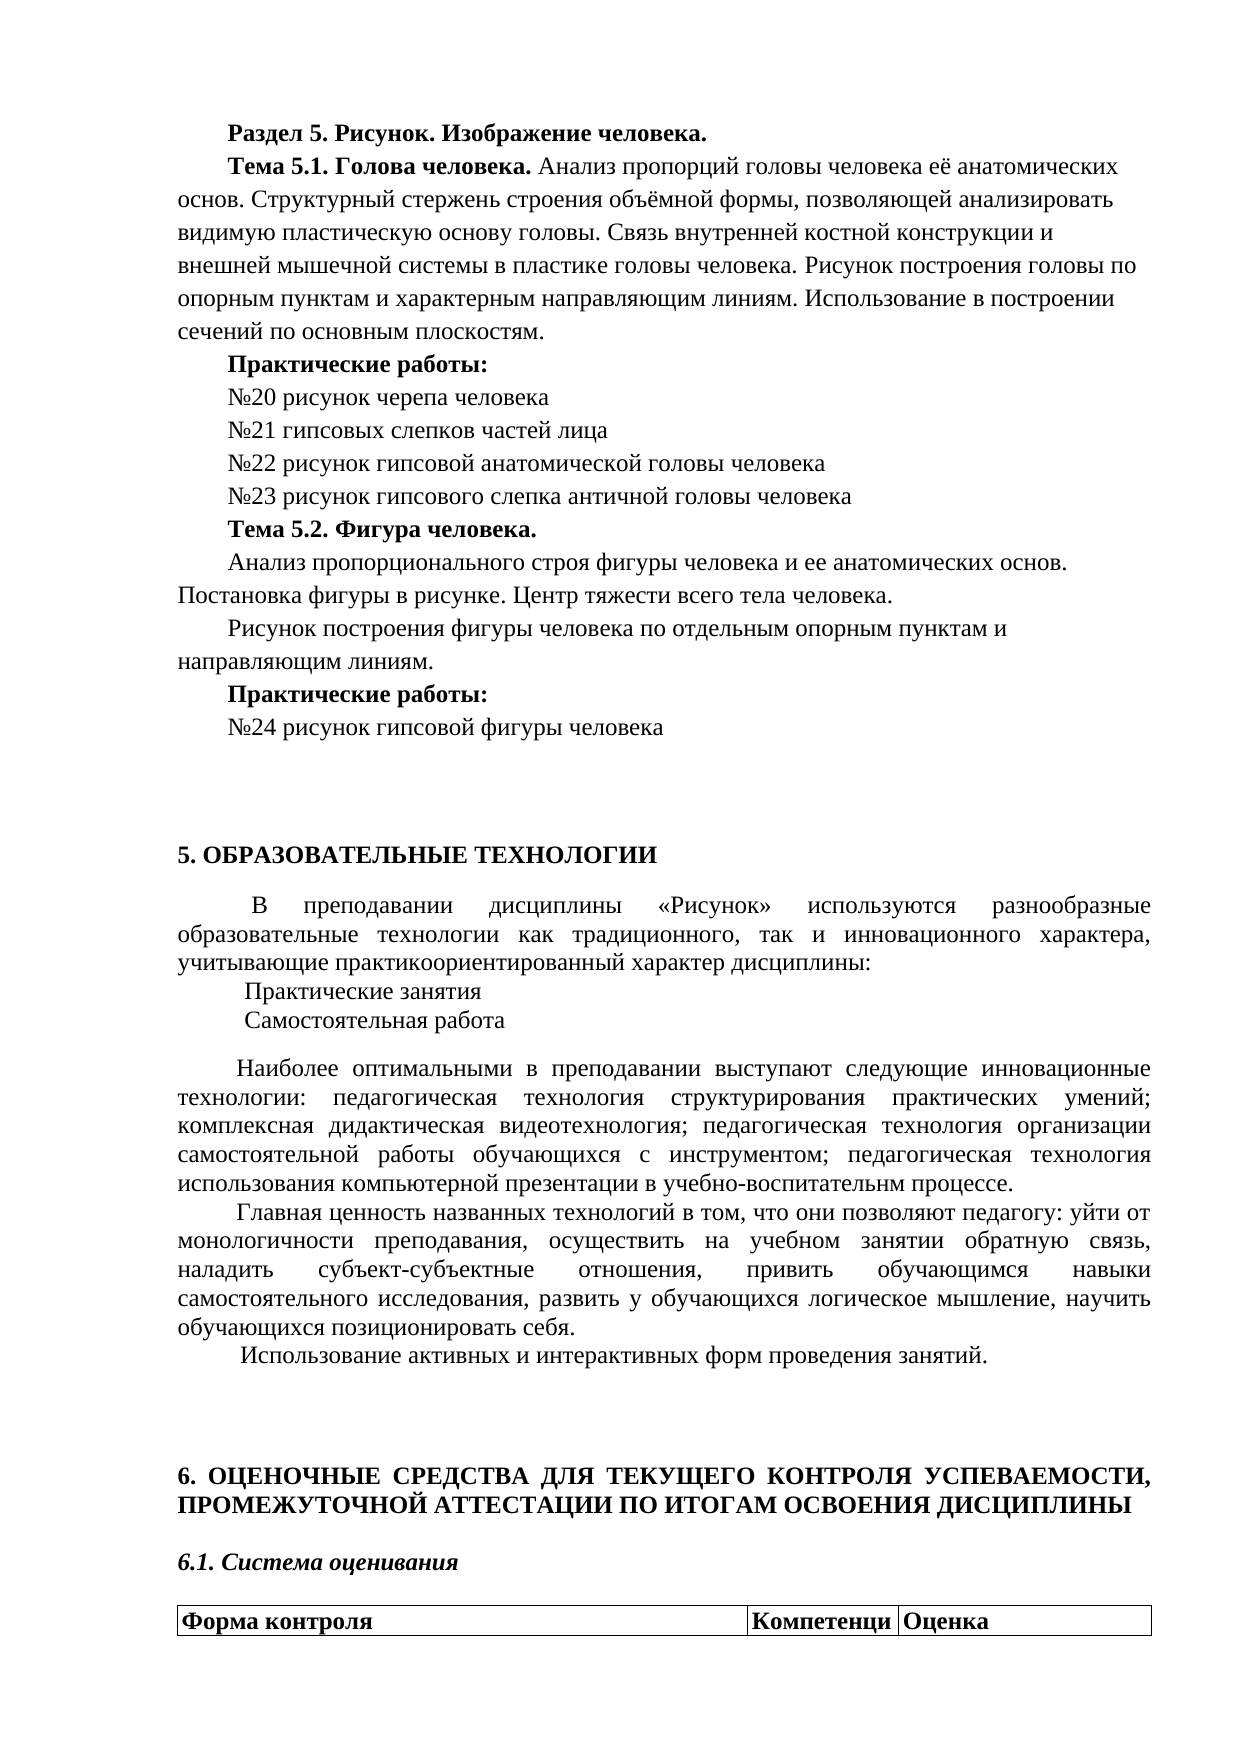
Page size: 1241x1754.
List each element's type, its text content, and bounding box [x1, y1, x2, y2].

table_header Форма контроля [178, 1606, 747, 1635]
text Рисунок построения фигуры человека по отдельным опорным пунктам и направляющим линиям. [177, 613, 1152, 675]
text Тема 5.1. Голова человека. Анализ пропорций головы человека её анатомических основ. Структурный стержень строения объёмной формы, позволяющей анализировать видимую пластическую основу головы. Связь внутренней костной конструкции и внешней мышечной системы в пластике головы человека. Рисунок построения головы по опорным пунктам и характерным направляющим линиям. Использование в построении сечений по основным плоскостям. [177, 151, 1152, 345]
text Использование активных и интерактивных форм проведения занятий. [177, 1340, 1152, 1369]
text Тема 5.2. Фигура человека. [177, 514, 1152, 543]
text №24 рисунок гипсовой фигуры человека [177, 712, 1152, 741]
text Наиболее оптимальными в преподавании выступают следующие инновационные технологии: педагогическая технология структурирования практических умений; комплексная дидактическая видеотехнология; педагогическая технология организации самостоятельной работы обучающихся с инструментом; педагогическая технология использования компьютерной презентации в учебно-воспитательнм процессе. [177, 1053, 1152, 1197]
text Главная ценность названных технологий в том, что они позволяют педагогу: уйти от монологичности преподавания, осуществить на учебном занятии обратную связь, наладить субъект-субъектные отношения, привить обучающимся навыки самостоятельного исследования, развить у обучающихся логическое мышление, научить обучающихся позиционировать себя. [177, 1197, 1152, 1340]
table_header Оценка [899, 1606, 1151, 1635]
text Практические работы: [177, 679, 1152, 708]
text №20 рисунок черепа человека [177, 382, 1152, 411]
text 5. ОБРАЗОВАТЕЛЬНЫЕ ТЕХНОЛОГИИ [177, 840, 1152, 869]
text №23 рисунок гипсового слепка античной головы человека [177, 481, 1152, 510]
text Практические занятия [244, 976, 1152, 1005]
text В преподавании дисциплины «Рисунок» используются разнообразные образовательные технологии как традиционного, так и инновационного характера, учитывающие практикоориентированный характер дисциплины: [177, 890, 1152, 976]
text №21 гипсовых слепков частей лица [177, 415, 1152, 444]
text Практические работы: [177, 349, 1152, 378]
text 6.1. Система оценивания [177, 1547, 1152, 1576]
text Анализ пропорционального строя фигуры человека и ее анатомических основ. Постановка фигуры в рисунке. Центр тяжести всего тела человека. [177, 547, 1152, 609]
text Раздел 5. Рисунок. Изображение человека. [177, 118, 1152, 147]
text 6. ОЦЕНОЧНЫЕ СРЕДСТВА ДЛЯ ТЕКУЩЕГО КОНТРОЛЯ УСПЕВАЕМОСТИ, ПРОМЕЖУТОЧНОЙ АТТЕСТАЦИИ ПО ИТОГАМ ОСВОЕНИЯ ДИСЦИПЛИНЫ [177, 1461, 1152, 1518]
table_header Компетенция [748, 1606, 898, 1635]
text №22 рисунок гипсовой анатомической головы человека [177, 448, 1152, 477]
text Самостоятельная работа [244, 1005, 1152, 1034]
